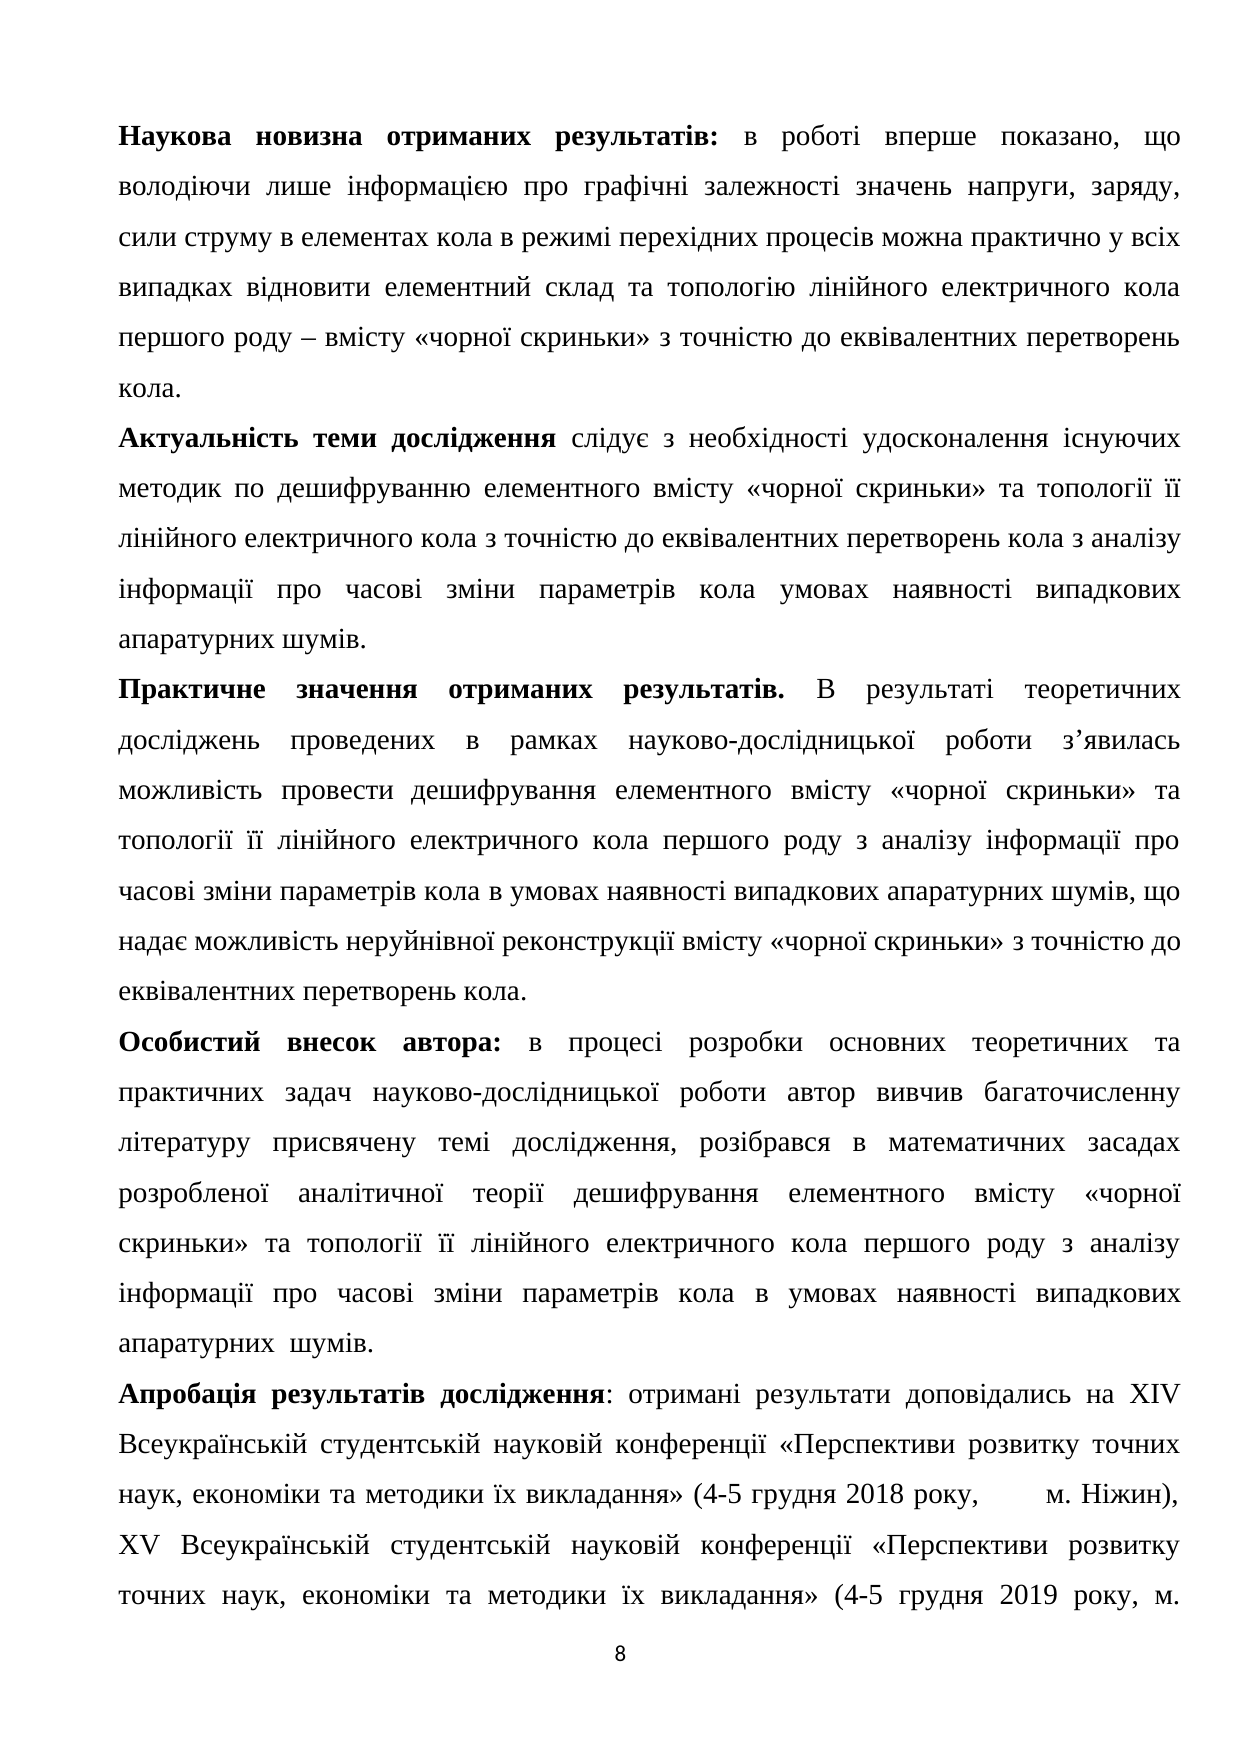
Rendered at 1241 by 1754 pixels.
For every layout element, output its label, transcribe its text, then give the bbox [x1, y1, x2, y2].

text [118, 1376, 1181, 1611]
text Наукова новизна отриманих результатів: в роботі вперше показано, що володіючи лише інформацією про графічні залежності значень напруги, заряду, сили струму в елементах кола в режимі перехідних процесів можна практично у всіх випадках відновити елементний склад та топологію лінійного електричного кола першого роду – вмісту «чорної скриньки» з точністю до еквівалентних перетворень кола. [118, 118, 1181, 403]
text Актуальність теми дослідження слідує з необхідності удосконалення існуючих методик по дешифруванню елементного вмісту «чорної скриньки» та топології її лінійного електричного кола з точністю до еквівалентних перетворень кола з аналізу інформації про часові зміни параметрів кола умовах наявності випадкових апаратурних шумів. [118, 420, 1181, 655]
text Особистий внесок автора: в процесі розробки основних теоретичних та практичних задач науково-дослідницької роботи автор вивчив багаточисленну літературу присвячену темі дослідження, розібрався в математичних засадах розробленої аналітичної теорії дешифрування елементного вмісту «чорної скриньки» та топології її лінійного електричного кола першого роду з аналізу інформації про часові зміни параметрів кола в умовах наявності випадкових апаратурних шумів. [118, 1024, 1181, 1359]
text Практичне значення отриманих результатів. В результаті теоретичних досліджень проведених в рамках науково-дослідницької роботи з’явилась можливість провести дешифрування елементного вмісту «чорної скриньки» та топології її лінійного електричного кола першого роду з аналізу інформації про часові зміни параметрів кола в умовах наявності випадкових апаратурних шумів, що надає можливість неруйнівної реконструкції вмісту «чорної скриньки» з точністю до еквівалентних перетворень кола. [118, 672, 1181, 1007]
